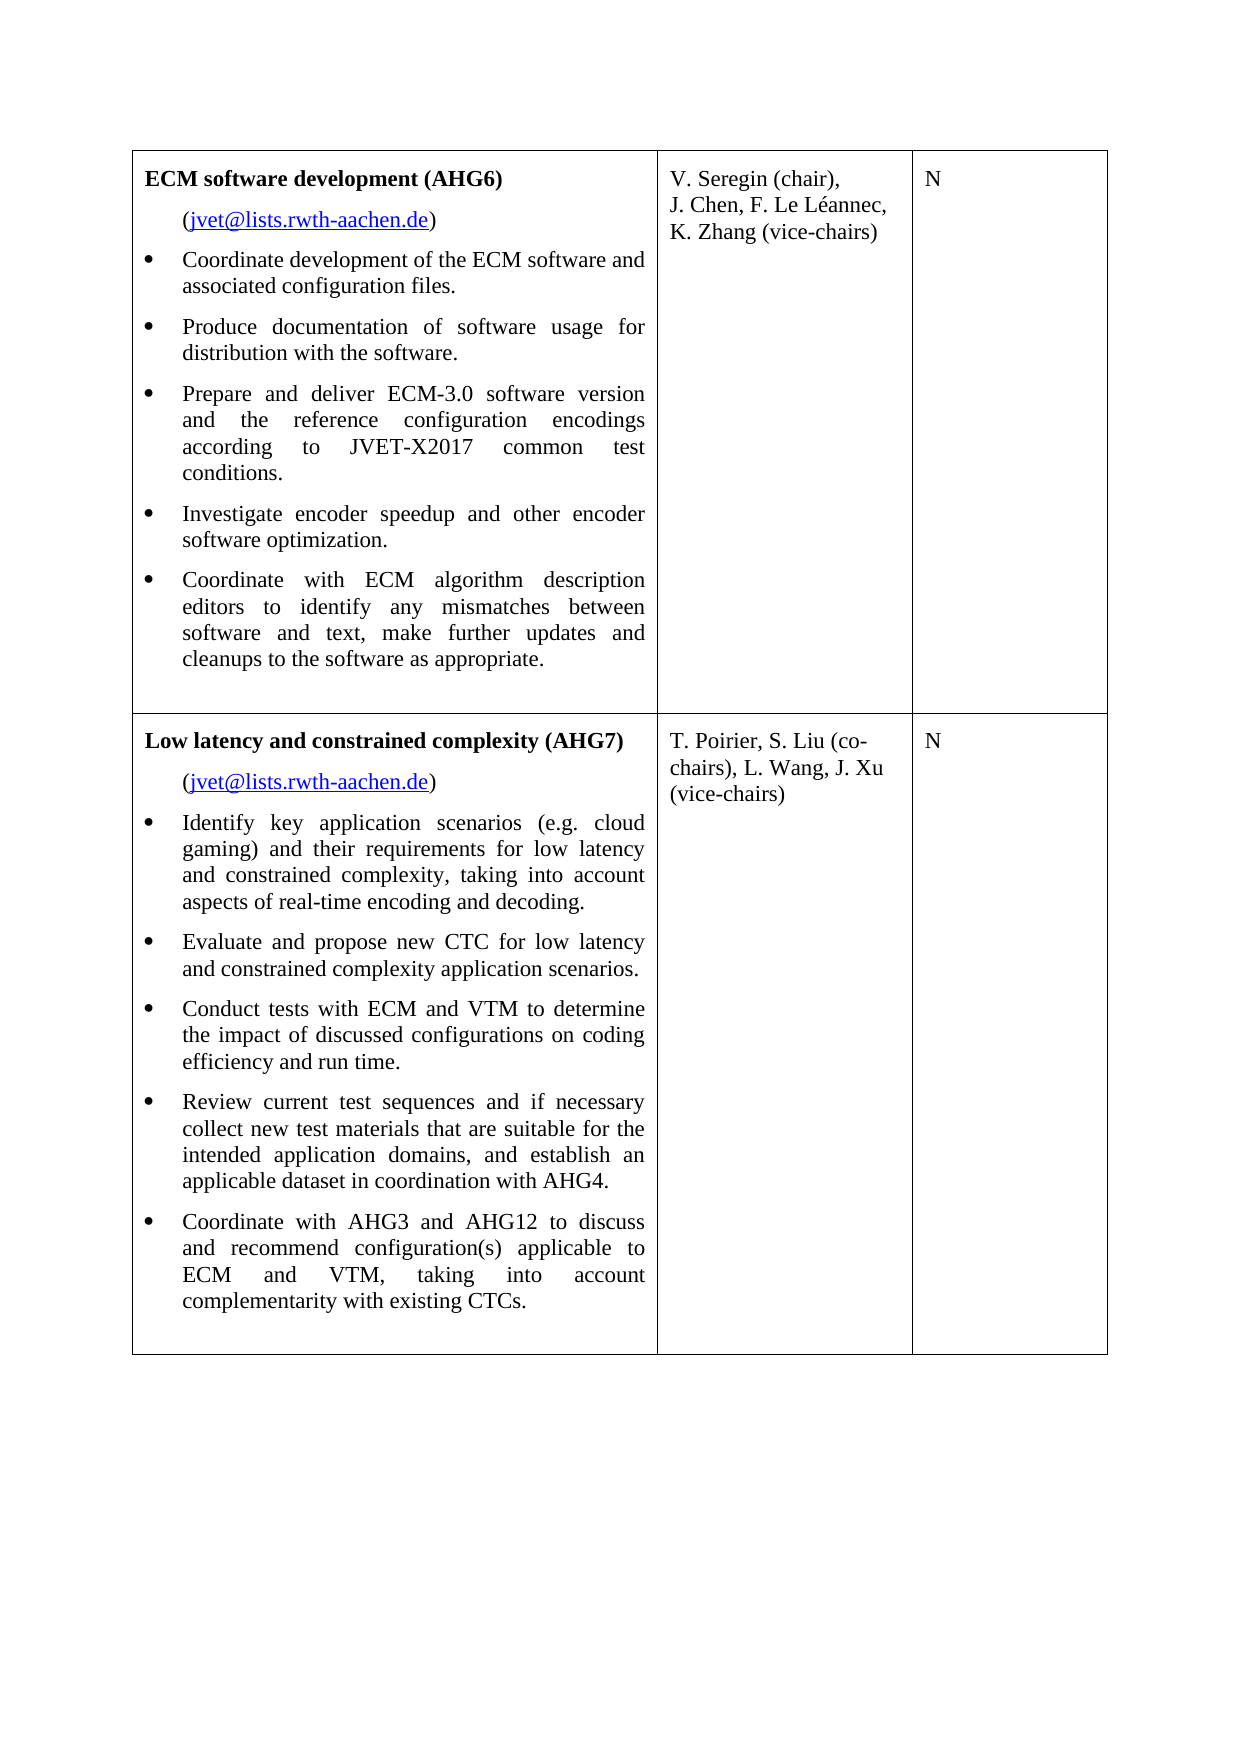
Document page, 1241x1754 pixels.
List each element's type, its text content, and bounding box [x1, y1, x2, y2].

table_cell N [913, 151, 1107, 712]
table_cell N [913, 714, 1107, 1354]
table_cell V. Seregin (chair), J. Chen, F. Le Léannec, K. Zhang (vice-chairs) [658, 151, 912, 712]
table_cell ECM software development (AHG6) (jvet@lists.rwth-aachen.de) Coordinate development of the ECM software and associated configuration files. Produce documentation of software usage for distribution with the software. Prepare and deliver ECM-3.0 software version and the reference configuration encodings according to JVET-X2017 common test conditions. Investigate encoder speedup and other encoder software optimization. Coordinate with ECM algorithm description editors to identify any mismatches between software and text, make further updates and cleanups to the software as appropriate. [133, 151, 657, 712]
table_cell Low latency and constrained complexity (AHG7) (jvet@lists.rwth-aachen.de) Identify key application scenarios (e.g. cloud gaming) and their requirements for low latency and constrained complexity, taking into account aspects of real-time encoding and decoding. Evaluate and propose new CTC for low latency and constrained complexity application scenarios. Conduct tests with ECM and VTM to determine the impact of discussed configurations on coding efficiency and run time. Review current test sequences and if necessary collect new test materials that are suitable for the intended application domains, and establish an applicable dataset in coordination with AHG4. Coordinate with AHG3 and AHG12 to discuss and recommend configuration(s) applicable to ECM and VTM, taking into account complementarity with existing CTCs. [133, 714, 657, 1354]
table_cell T. Poirier, S. Liu (co-chairs), L. Wang, J. Xu (vice-chairs) [658, 714, 912, 1354]
